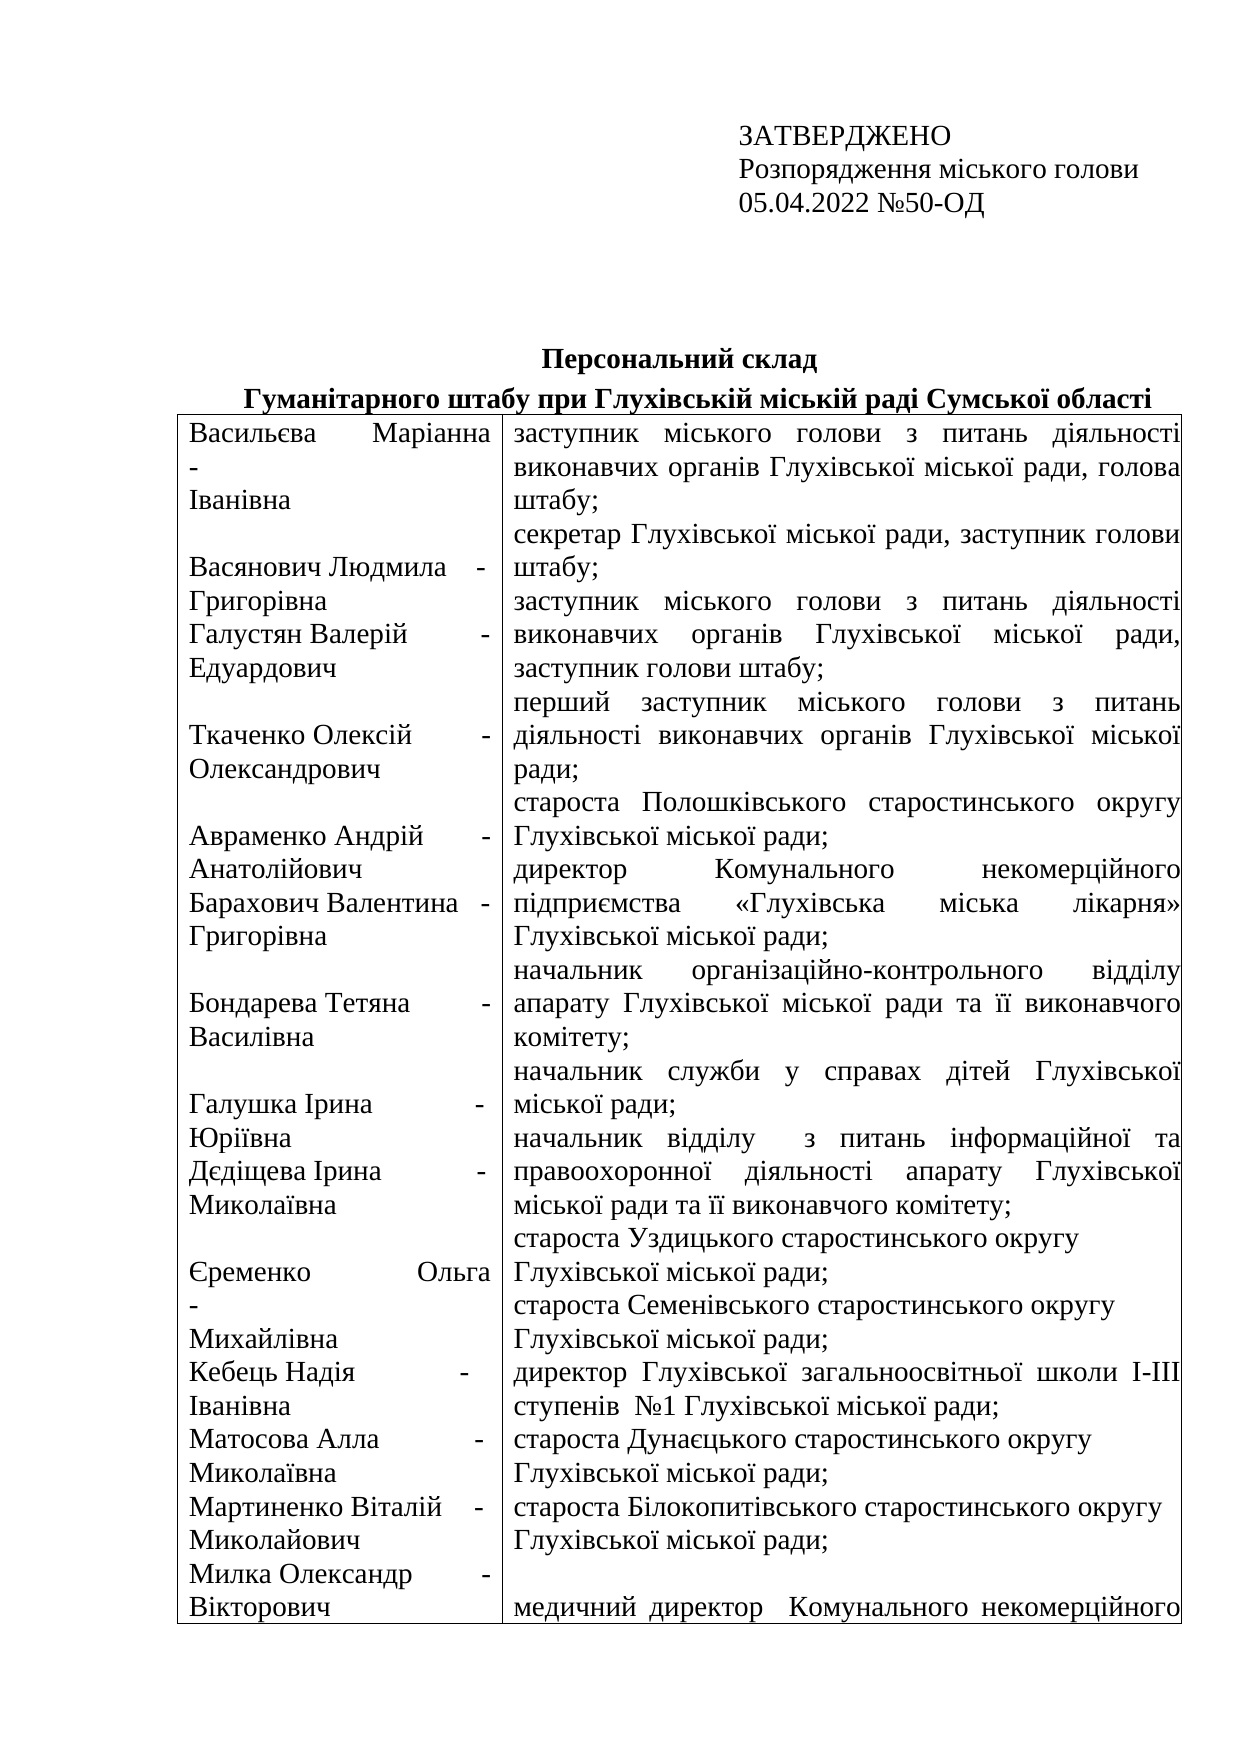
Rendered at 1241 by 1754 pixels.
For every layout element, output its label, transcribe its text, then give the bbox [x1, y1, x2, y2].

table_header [178, 415, 502, 1623]
text Розпорядження міського голови [738, 152, 1181, 185]
text ЗАТВЕРДЖЕНО [738, 118, 1181, 152]
text Персональний склад [177, 341, 1181, 374]
text 05.04.2022 №50-ОД [738, 185, 1181, 219]
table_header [503, 415, 1181, 1623]
text Гуманітарного штабу при Глухівській міській раді Сумської області [214, 381, 1181, 414]
